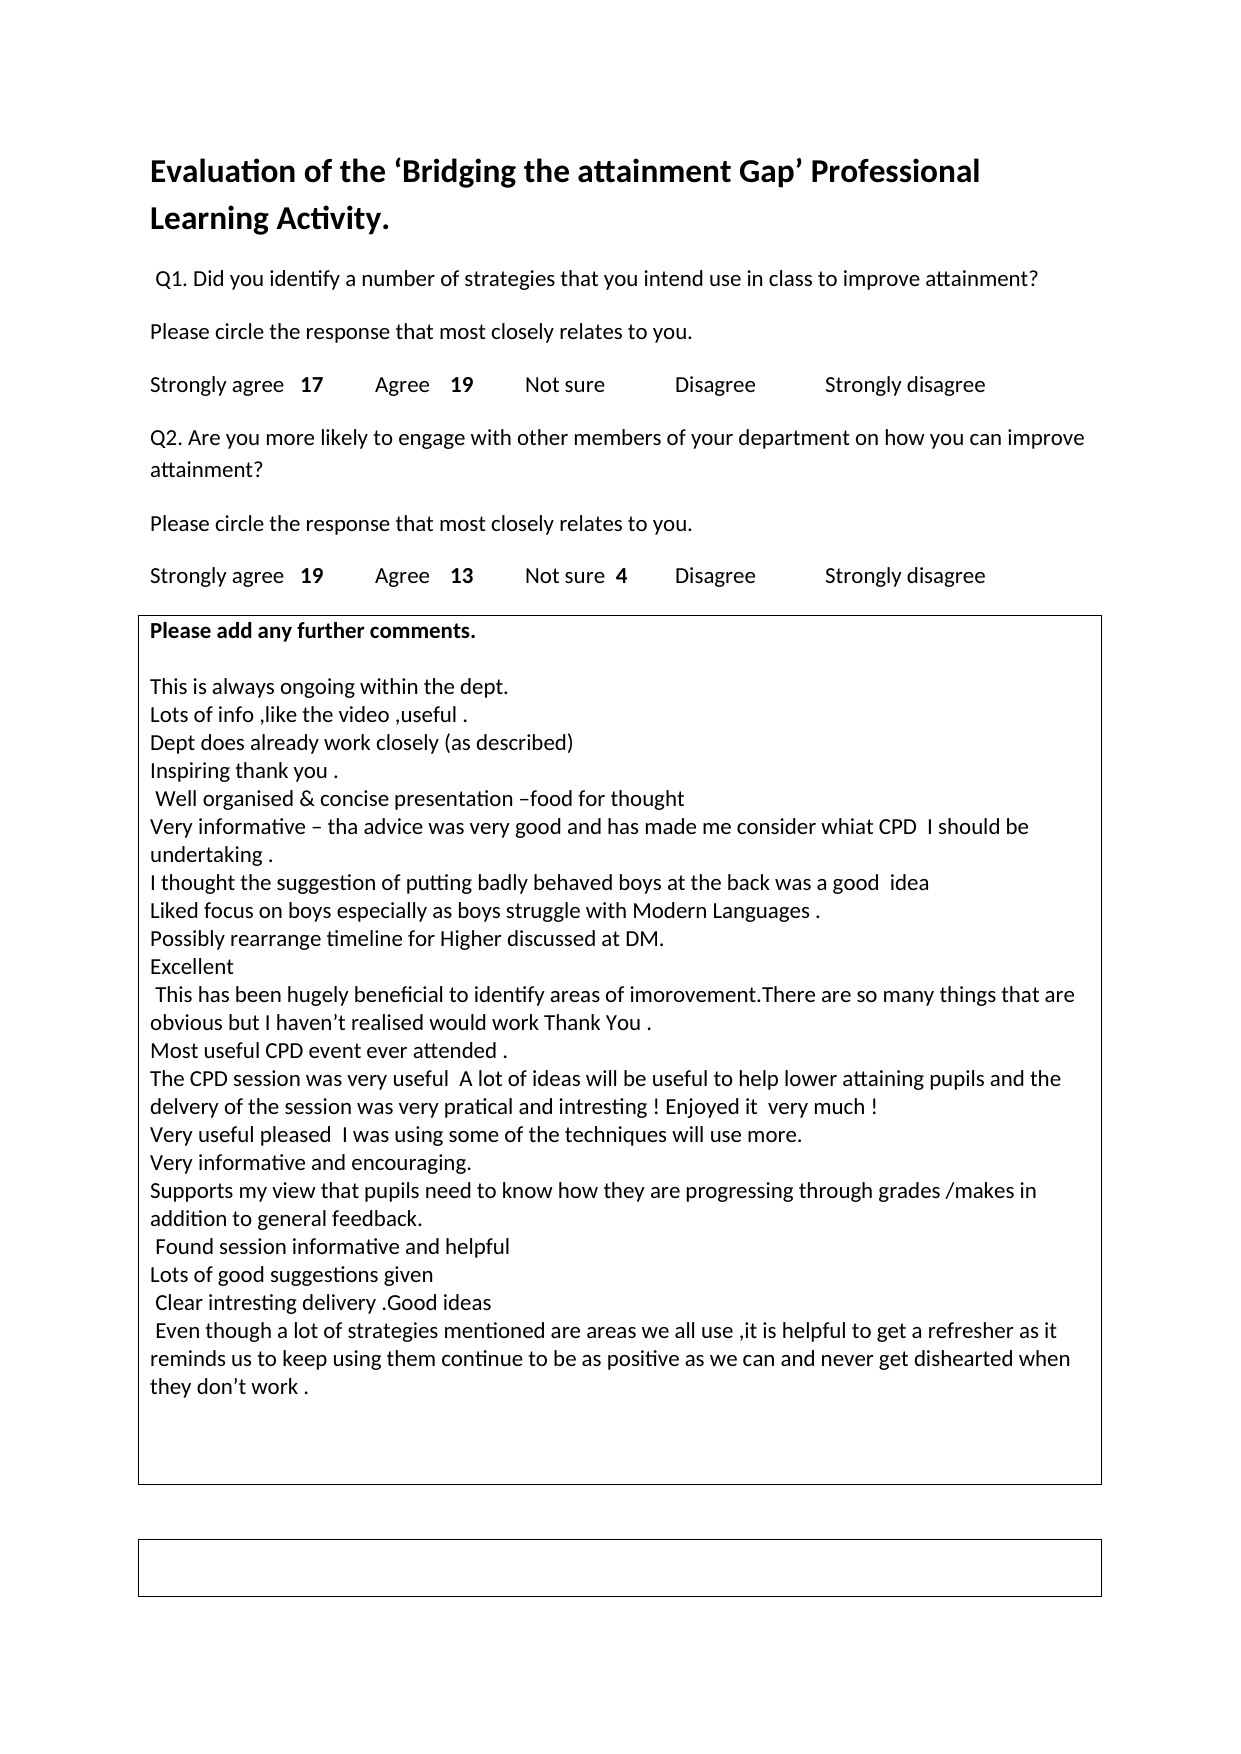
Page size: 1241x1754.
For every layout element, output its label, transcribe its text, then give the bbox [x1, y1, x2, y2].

text Please circle the response that most closely relates to you. [150, 317, 1090, 345]
text Q1. Did you identify a number of strategies that you intend use in class to improve attainment? [150, 264, 1090, 292]
text Strongly agree 19 Agree 13 Not sure 4 Disagree Strongly disagree [150, 562, 1090, 590]
text Evaluation of the ‘Bridging the attainment Gap’ Professional Learning Activity. [150, 150, 1090, 237]
text Strongly agree 17 Agree 19 Not sure Disagree Strongly disagree [150, 370, 1090, 398]
text Please circle the response that most closely relates to you. [150, 509, 1090, 537]
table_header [139, 1540, 1101, 1596]
table_header Please add any further comments. This is always ongoing within the dept. Lots of info ,like the video ,useful . Dept does already work closely (as described) Inspiring thank you . Well organised & concise presentation –food for thought Very informative – tha advice was very good and has made me consider whiat CPD I should be undertaking . I thought the suggestion of putting badly behaved boys at the back was a good idea Liked focus on boys especially as boys struggle with Modern Languages . Possibly rearrange timeline for Higher discussed at DM. Excellent This has been hugely beneficial to identify areas of imorovement.There are so many things that are obvious but I haven’t realised would work Thank You . Most useful CPD event ever attended . The CPD session was very useful A lot of ideas will be useful to help lower attaining pupils and the delvery of the session was very pratical and intresting ! Enjoyed it very much ! Very useful pleased I was using some of the techniques will use more. Very informative and encouraging. Supports my view that pupils need to know how they are progressing through grades /makes in addition to general feedback. Found session informative and helpful Lots of good suggestions given Clear intresting delivery .Good ideas Even though a lot of strategies mentioned are areas we all use ,it is helpful to get a refresher as it reminds us to keep using them continue to be as positive as we can and never get dishearted when they don’t work . [139, 616, 1101, 1484]
text Q2. Are you more likely to engage with other members of your department on how you can improve attainment? [150, 423, 1090, 484]
